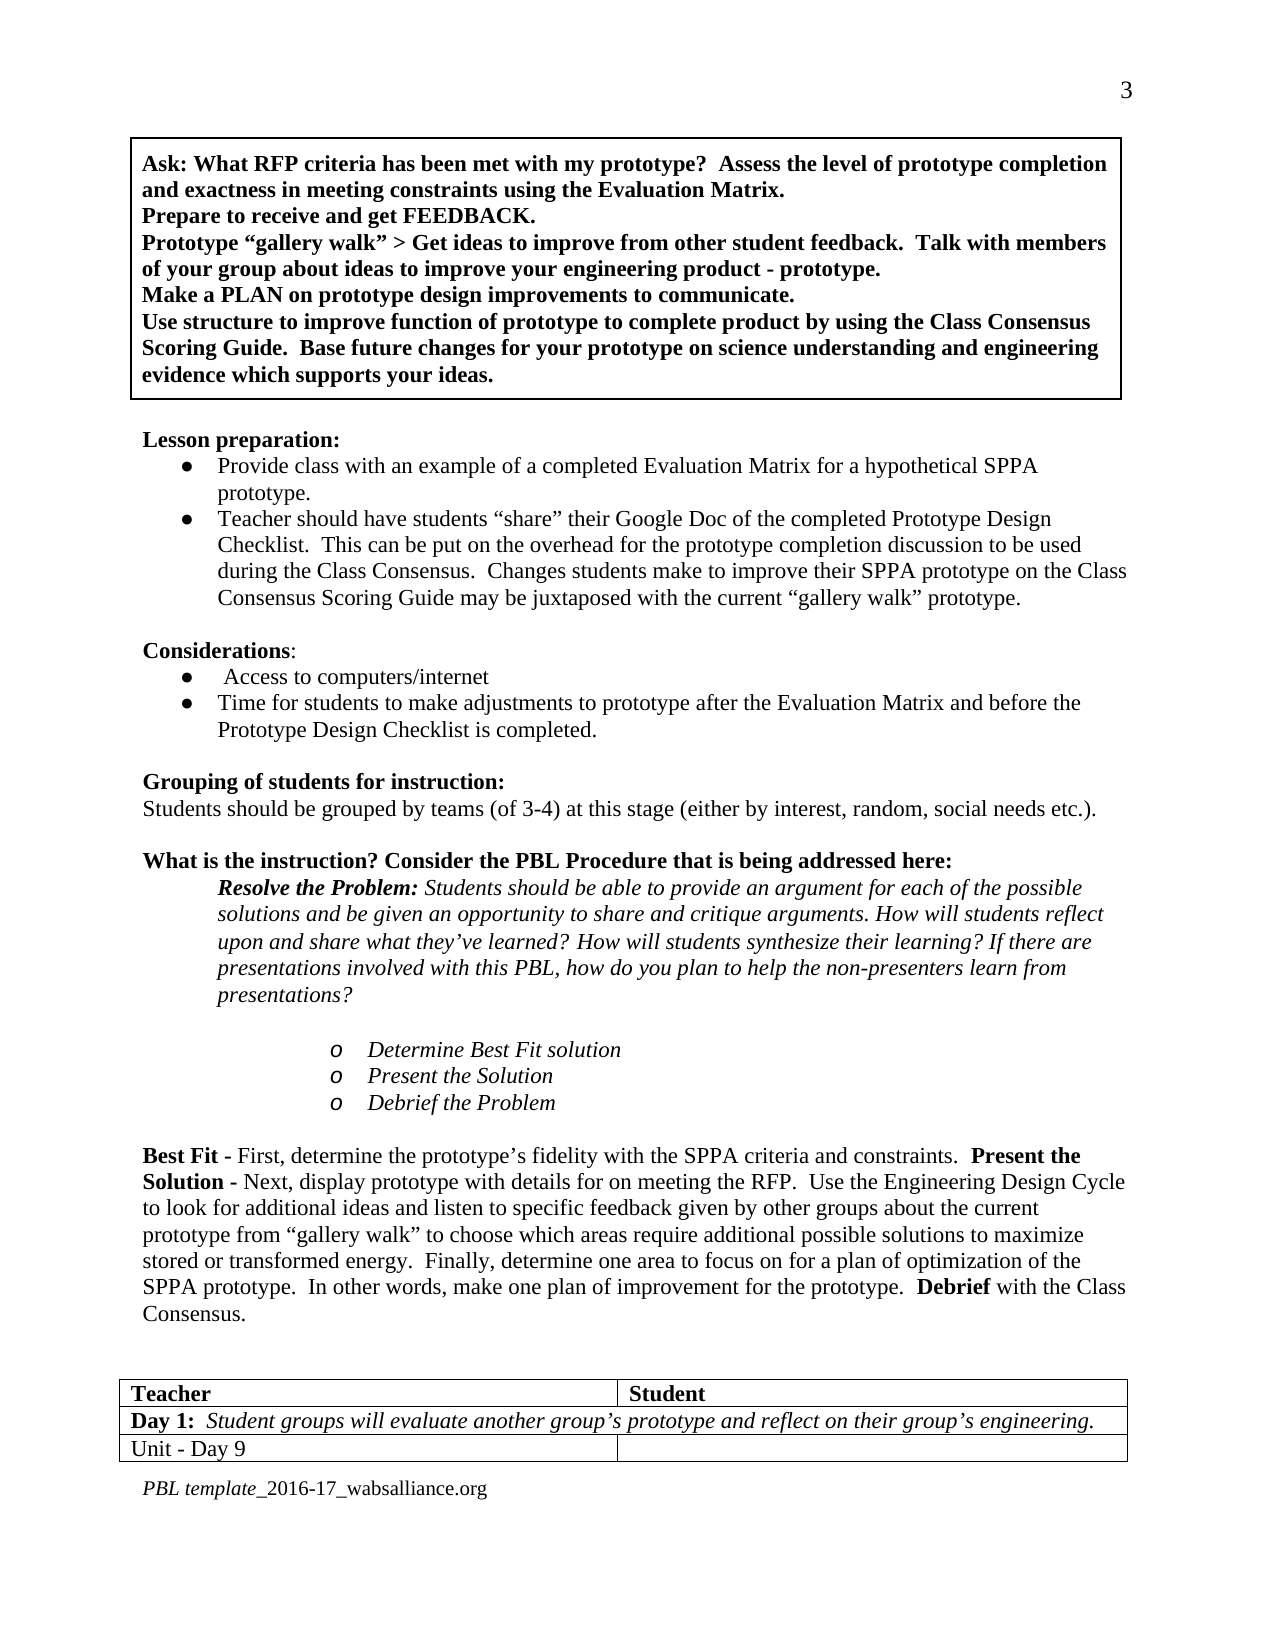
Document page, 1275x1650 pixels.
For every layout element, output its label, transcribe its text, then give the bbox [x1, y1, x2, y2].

list Teacher should have students “share” their Google Doc of the completed Prototype Design Checklist. This can be put on the overhead for the prototype completion discussion to be used during the Class Consensus. Changes students make to improve their SPPA prototype on the Class Consensus Scoring Guide may be juxtaposed with the current “gallery walk” prototype. [180, 505, 1132, 610]
text Best Fit - First, determine the prototype’s fidelity with the SPPA criteria and constraints. Present the Solution - Next, display prototype with details for on meeting the RFP. Use the Engineering Design Cycle to look for additional ideas and listen to specific feedback given by other groups about the current prototype from “gallery walk” to choose which areas require additional possible solutions to maximize stored or transformed energy. Finally, determine one area to focus on for a plan of optimization of the SPPA prototype. In other words, make one plan of improvement for the prototype. Debrief with the Class Consensus. [142, 1142, 1132, 1326]
text Students should be grouped by teams (of 3-4) at this stage (either by interest, random, social needs etc.). [142, 795, 1132, 821]
text What is the instruction? Consider the PBL Procedure that is being addressed here: [142, 847, 1132, 874]
table_cell Day 1: Student groups will evaluate another group’s prototype and reflect on their group’s engineering. [120, 1407, 1127, 1434]
text Grouping of students for instruction: [142, 768, 1132, 795]
text Lesson preparation: [142, 426, 1132, 452]
text Resolve the Problem: Students should be able to provide an argument for each of the possible solutions and be given an opportunity to share and critique arguments. How will students reflect upon and share what they’ve learned? How will students synthesize their learning? If there are presentations involved with this PBL, how do you plan to help the non-presenters learn from presentations? [217, 874, 1132, 1007]
list Determine Best Fit solution [330, 1036, 1132, 1062]
list Present the Solution [330, 1062, 1132, 1089]
list Provide class with an example of a completed Evaluation Matrix for a hypothetical SPPA prototype. [180, 452, 1132, 505]
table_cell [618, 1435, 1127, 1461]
list Time for students to make adjustments to prototype after the Evaluation Matrix and before the Prototype Design Checklist is completed. [180, 689, 1132, 742]
table_header Student [618, 1380, 1127, 1406]
list Access to computers/internet [180, 663, 1132, 689]
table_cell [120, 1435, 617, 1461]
table_cell Ask: What RFP criteria has been met with my prototype? Assess the level of prototype completion and exactness in meeting constraints using the Evaluation Matrix. Prepare to receive and get FEEDBACK. Prototype “gallery walk” > Get ideas to improve from other student feedback. Talk with members of your group about ideas to improve your engineering product - prototype. Make a PLAN on prototype design improvements to communicate. Use structure to improve function of prototype to complete product by using the Class Consensus Scoring Guide. Base future changes for your prototype on science understanding and engineering evidence which supports your ideas. [132, 139, 1120, 397]
list Debrief the Problem [330, 1089, 1132, 1115]
table_header Teacher [120, 1380, 617, 1406]
text Considerations: [142, 637, 1132, 663]
